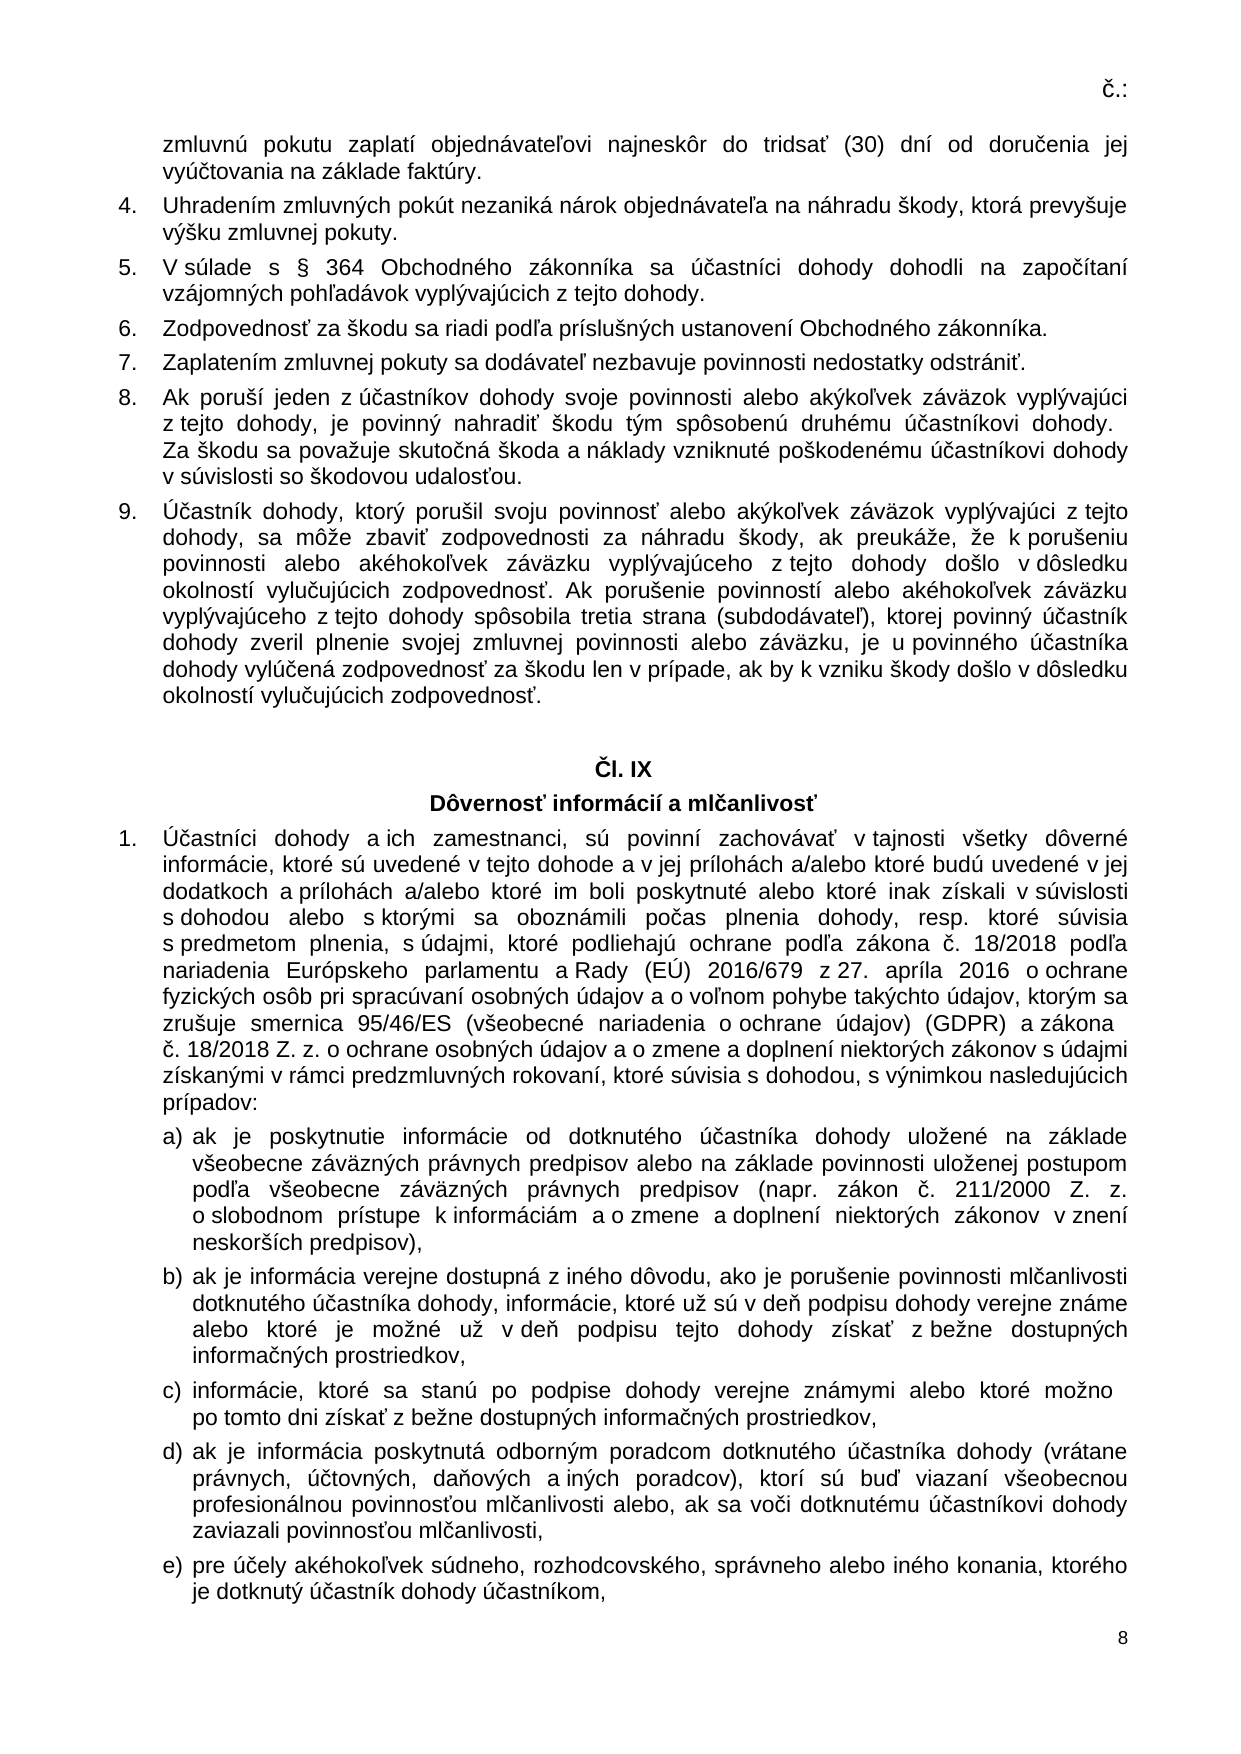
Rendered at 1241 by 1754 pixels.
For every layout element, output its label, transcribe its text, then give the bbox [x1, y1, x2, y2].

text 6. Zodpovednosť za škodu sa riadi podľa príslušných ustanovení Obchodného zákonníka. [118, 314, 1128, 341]
text b) ak je informácia verejne dostupná z iného dôvodu, ako je porušenie povinnosti mlčanlivosti dotknutého účastníka dohody, informácie, ktoré už sú v deň podpisu dohody verejne známe alebo ktoré je možné už v deň podpisu tejto dohody získať z bežne dostupných informačných prostriedkov, [118, 1263, 1128, 1369]
text c) informácie, ktoré sa stanú po podpise dohody verejne známymi alebo ktoré možno po tomto dni získať z bežne dostupných informačných prostriedkov, [118, 1377, 1128, 1430]
text 5. V súlade s § 364 Obchodného zákonníka sa účastníci dohody dohodli na započítaní vzájomných pohľadávok vyplývajúcich z tejto dohody. [118, 253, 1128, 306]
list Účastníci dohody a ich zamestnanci, sú povinní zachovávať v tajnosti všetky dôverné informácie, ktoré sú uvedené v tejto dohode a v jej prílohách a/alebo ktoré budú uvedené v jej dodatkoch a prílohách a/alebo ktoré im boli poskytnuté alebo ktoré inak získali v súvislosti s dohodou alebo s ktorými sa oboznámili počas plnenia dohody, resp. ktoré súvisia s predmetom plnenia, s údajmi, ktoré podliehajú ochrane podľa zákona č. 18/2018 podľa nariadenia Európskeho parlamentu a Rady (EÚ) 2016/679 z 27. apríla 2016 o ochrane fyzických osôb pri spracúvaní osobných údajov a o voľnom pohybe takýchto údajov, ktorým sa zrušuje smernica 95/46/ES (všeobecné nariadenia o ochrane údajov) (GDPR) a zákona č. 18/2018 Z. z. o ochrane osobných údajov a o zmene a doplnení niektorých zákonov s údajmi získanými v rámci predzmluvných rokovaní, ktoré súvisia s dohodou, s výnimkou nasledujúcich prípadov: [118, 825, 1128, 1115]
text 9. Účastník dohody, ktorý porušil svoju povinnosť alebo akýkoľvek záväzok vyplývajúci z tejto dohody, sa môže zbaviť zodpovednosti za náhradu škody, ak preukáže, že k porušeniu povinnosti alebo akéhokoľvek záväzku vyplývajúceho z tejto dohody došlo v dôsledku okolností vylučujúcich zodpovednosť. Ak porušenie povinností alebo akéhokoľvek záväzku vyplývajúceho z tejto dohody spôsobila tretia strana (subdodávateľ), ktorej povinný účastník dohody zveril plnenie svojej zmluvnej povinnosti alebo záväzku, je u povinného účastníka dohody vylúčená zodpovednosť za škodu len v prípade, ak by k vzniku škody došlo v dôsledku okolností vylučujúcich zodpovednosť. [118, 498, 1128, 708]
text e) pre účely akéhokoľvek súdneho, rozhodcovského, správneho alebo iného konania, ktorého je dotknutý účastník dohody účastníkom, [118, 1552, 1128, 1604]
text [118, 131, 1128, 184]
text 4. Uhradením zmluvných pokút nezaniká nárok objednávateľa na náhradu škody, ktorá prevyšuje výšku zmluvnej pokuty. [118, 192, 1128, 245]
text Čl. IX [118, 756, 1128, 782]
text a) ak je poskytnutie informácie od dotknutého účastníka dohody uložené na základe všeobecne záväzných právnych predpisov alebo na základe povinnosti uloženej postupom podľa všeobecne záväzných právnych predpisov (napr. zákon č. 211/2000 Z. z. o slobodnom prístupe k informáciám a o zmene a doplnení niektorých zákonov v znení neskorších predpisov), [118, 1123, 1128, 1255]
text d) ak je informácia poskytnutá odborným poradcom dotknutého účastníka dohody (vrátane právnych, účtovných, daňových a iných poradcov), ktorí sú buď viazaní všeobecnou profesionálnou povinnosťou mlčanlivosti alebo, ak sa voči dotknutému účastníkovi dohody zaviazali povinnosťou mlčanlivosti, [118, 1438, 1128, 1543]
text 8. Ak poruší jeden z účastníkov dohody svoje povinnosti alebo akýkoľvek záväzok vyplývajúci z tejto dohody, je povinný nahradiť škodu tým spôsobenú druhému účastníkovi dohody. Za škodu sa považuje skutočná škoda a náklady vzniknuté poškodenému účastníkovi dohody v súvislosti so škodovou udalosťou. [118, 384, 1128, 489]
text Dôvernosť informácií a mlčanlivosť [118, 790, 1128, 817]
text 7. Zaplatením zmluvnej pokuty sa dodávateľ nezbavuje povinnosti nedostatky odstrániť. [118, 349, 1128, 376]
